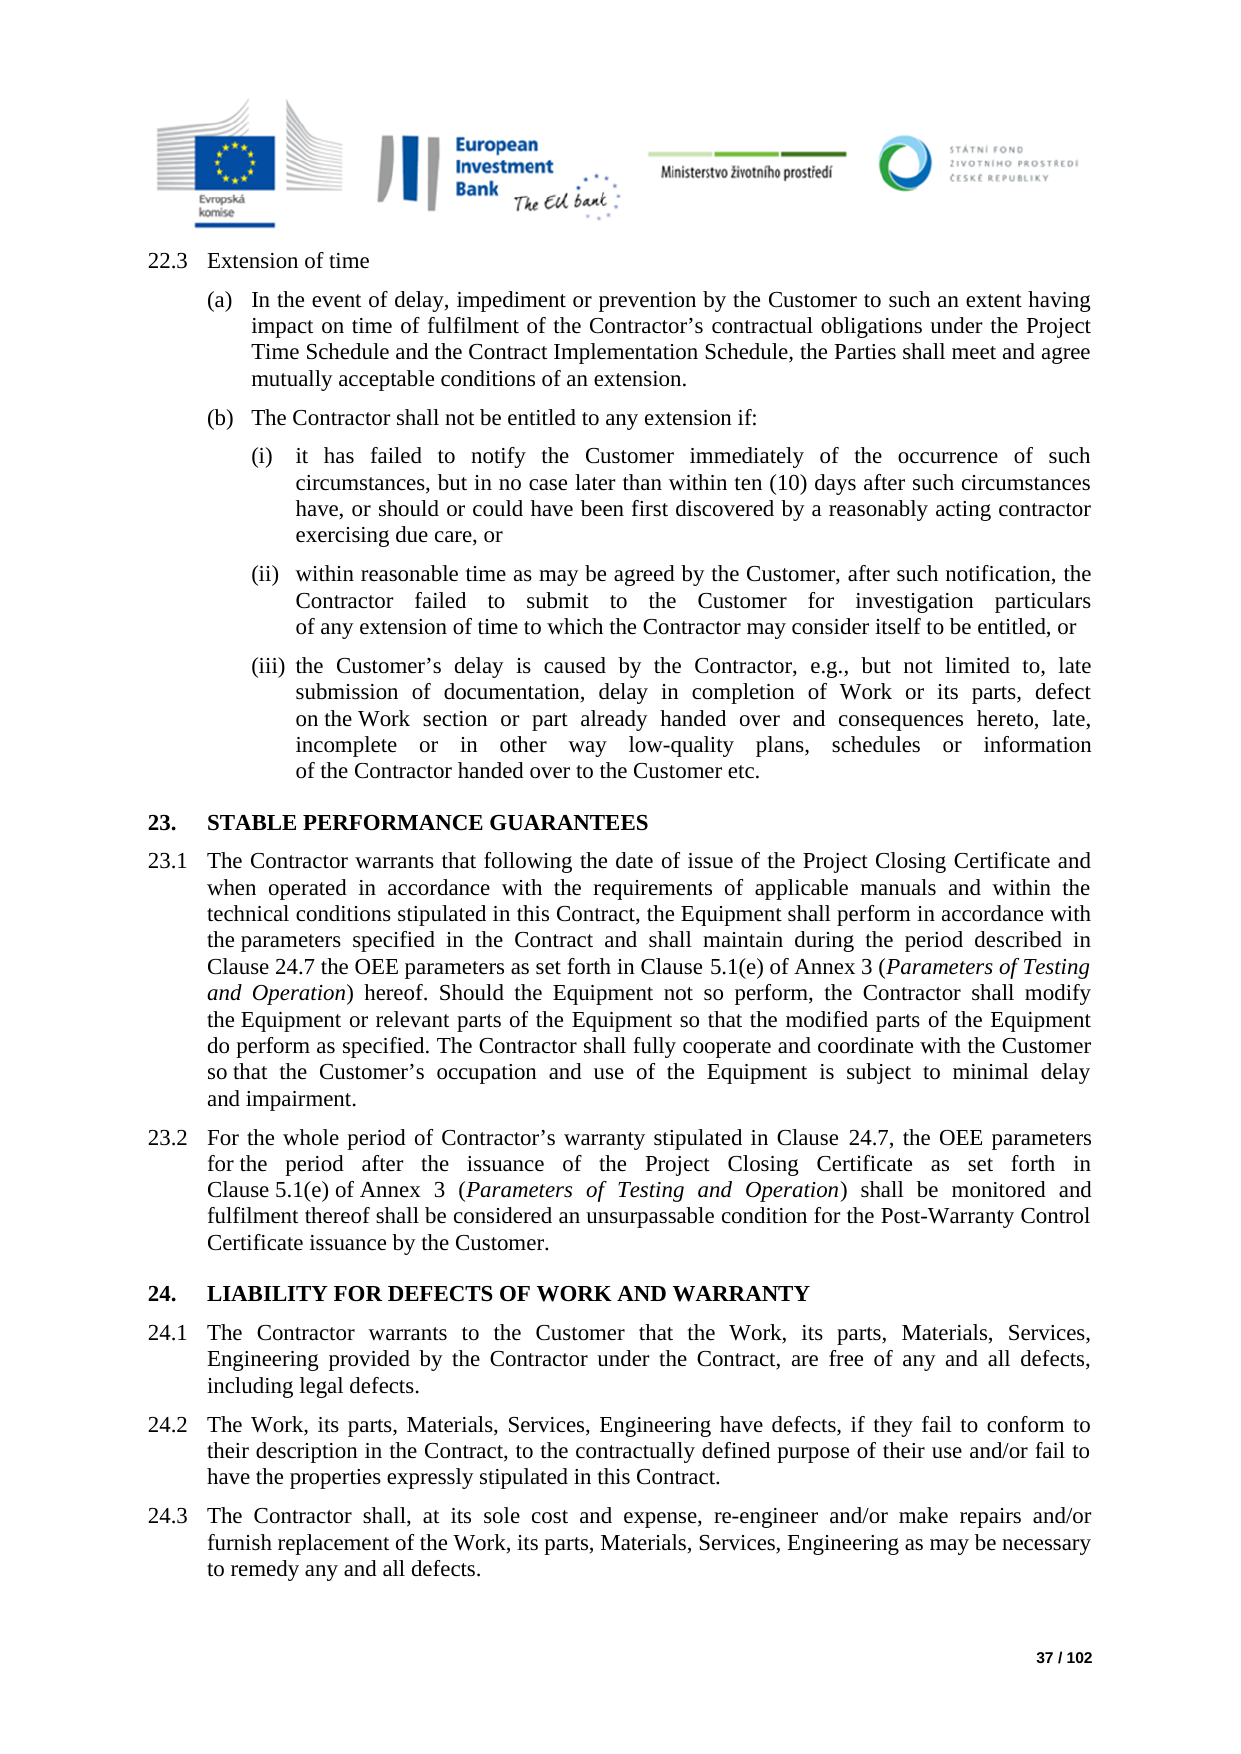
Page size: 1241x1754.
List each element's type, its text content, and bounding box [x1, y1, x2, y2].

text within reasonable time as may be agreed by the Customer, after such notification, the Contractor failed to submit to the Customer for investigation particulars of any extension of time to which the Contractor may consider itself to be entitled, or [251, 560, 1092, 639]
text it has failed to notify the Customer immediately of the occurrence of such circumstances, but in no case later than within ten (10) days after such circumstances have, or should or could have been first discovered by a reasonably acting contractor exercising due care, or [251, 442, 1092, 548]
text The Contractor shall, at its sole cost and expense, re-engineer and/or make repairs and/or furnish replacement of the Work, its parts, Materials, Services, Engineering as may be necessary to remedy any and all defects. [148, 1502, 1092, 1581]
text The Contractor shall not be entitled to any extension if: [207, 403, 1092, 430]
text The Work, its parts, Materials, Services, Engineering have defects, if they fail to conform to their description in the Contract, to the contractually defined purpose of their use and/or fail to have the properties expressly stipulated in this Contract. [148, 1411, 1092, 1490]
text STABLE PERFORMANCE GUARANTEES [148, 809, 1092, 835]
text Extension of time [148, 247, 1092, 273]
text the Customer’s delay is caused by the Contractor, e.g., but not limited to, late submission of documentation, delay in completion of Work or its parts, defect on the Work section or part already handed over and consequences hereto, late, incomplete or in other way low-quality plans, schedules or information of the Contractor handed over to the Customer etc. [251, 652, 1092, 784]
text The Contractor warrants to the Customer that the Work, its parts, Materials, Services, Engineering provided by the Contractor under the Contract, are free of any and all defects, including legal defects. [148, 1319, 1092, 1398]
picture [147, 87, 1093, 235]
text In the event of delay, impediment or prevention by the Customer to such an extent having impact on time of fulfilment of the Contractor’s contractual obligations under the Project Time Schedule and the Contract Implementation Schedule, the Parties shall meet and agree mutually acceptable conditions of an extension. [207, 286, 1092, 391]
text LIABILITY FOR DEFECTS OF WORK AND WARRANTY [148, 1280, 1092, 1307]
text For the whole period of Contractor’s warranty stipulated in Clause 24.7, the OEE parameters for the period after the issuance of the Project Closing Certificate as set forth in Clause 5.1(e) of Annex 3 (Parameters of Testing and Operation) shall be monitored and fulfilment thereof shall be considered an unsurpassable condition for the Post-Warranty Control Certificate issuance by the Customer. [148, 1123, 1092, 1255]
text The Contractor warrants that following the date of issue of the Project Closing Certificate and when operated in accordance with the requirements of applicable manuals and within the technical conditions stipulated in this Contract, the Equipment shall perform in accordance with the parameters specified in the Contract and shall maintain during the period described in Clause 24.7 the OEE parameters as set forth in Clause 5.1(e) of Annex 3 (Parameters of Testing and Operation) hereof. Should the Equipment not so perform, the Contractor shall modify the Equipment or relevant parts of the Equipment so that the modified parts of the Equipment do perform as specified. The Contractor shall fully cooperate and coordinate with the Customer so that the Customer’s occupation and use of the Equipment is subject to minimal delay and impairment. [148, 847, 1092, 1111]
